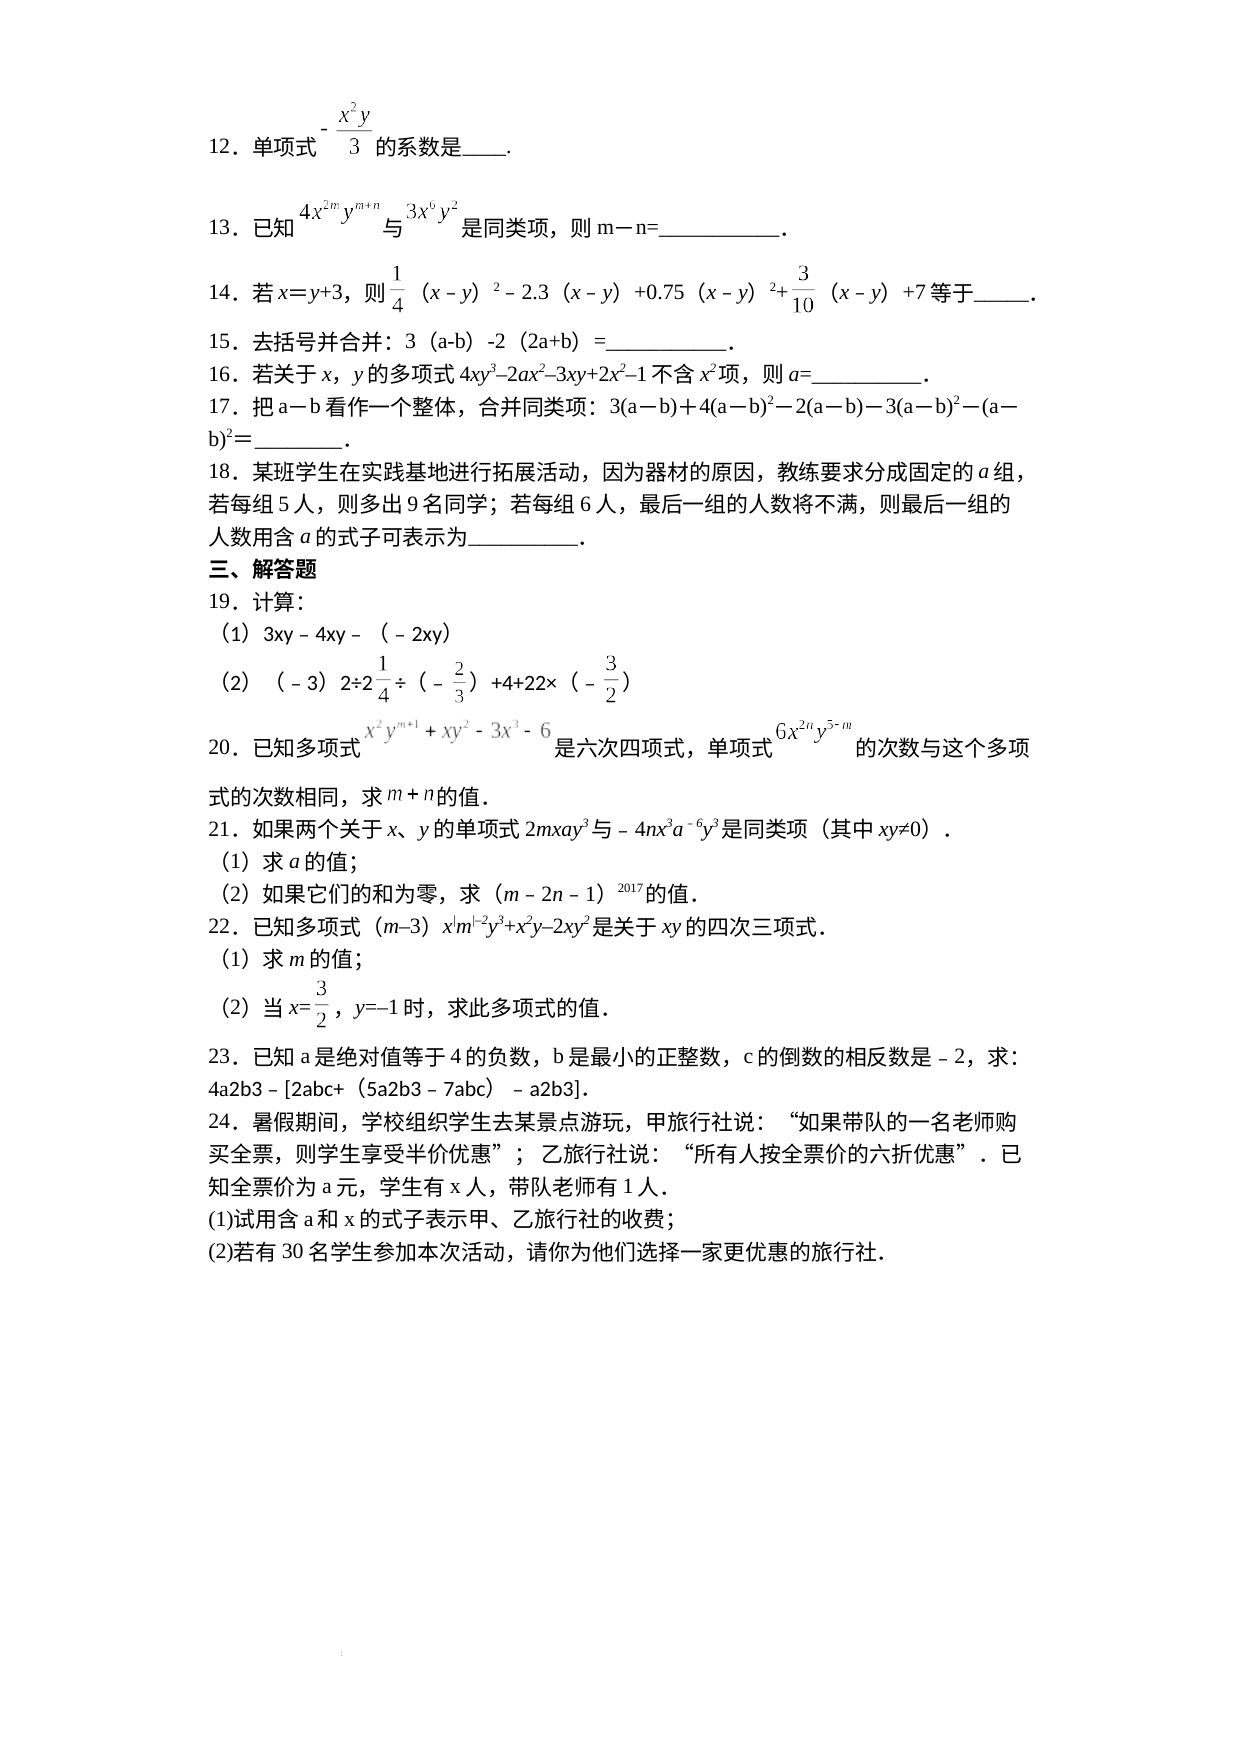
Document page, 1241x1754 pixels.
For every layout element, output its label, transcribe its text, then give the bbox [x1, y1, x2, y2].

text 18．某班学生在实践基地进行拓展活动，因为器材的原因，教练要求分成固定的a组，若每组5人，则多出9名同学；若每组6人，最后一组的人数将不满，则最后一组的人数用含a的式子可表示为__________． [208, 454, 1032, 552]
text （2）如果它们的和为零，求（m﹣2n﹣1）2017的值． [208, 877, 1032, 909]
text 20．已知多项式是六次四项式，单项式的次数与这个多项式的次数相同，求的值． [208, 714, 1032, 812]
text (2)若有30名学生参加本次活动，请你为他们选择一家更优惠的旅行社． [208, 1234, 1032, 1267]
text 19．计算： [208, 584, 1032, 617]
text 16．若关于x，y的多项式4xy3–2ax2–3xy+2x2–1不含x2项，则a=__________． [208, 357, 1032, 389]
text 17．把a－b看作一个整体，合并同类项：3(a－b)＋4(a－b)2－2(a－b)－3(a－b)2－(a－b)2＝________． [208, 389, 1032, 454]
text （1）求m的值； [208, 942, 1032, 974]
text 21．如果两个关于x、y的单项式2mxay3与﹣4nx3a﹣6y3是同类项（其中xy≠0）． [208, 812, 1032, 844]
text 15．去括号并合并：3（a-b）-2（2a+b）=___________． [208, 324, 1032, 357]
text （1）求a的值； [208, 844, 1032, 877]
text 三、解答题 [208, 552, 1032, 584]
text 13．已知与是同类项，则m－n=___________． [208, 194, 1032, 259]
text （2）当x=，y=–1时，求此多项式的值． [208, 974, 1032, 1039]
text 22．已知多项式（m–3）x|m|–2y3+x2y–2xy2是关于xy的四次三项式． [208, 909, 1032, 942]
text (1)试用含a和x的式子表示甲、乙旅行社的收费； [208, 1202, 1032, 1234]
text 24．暑假期间，学校组织学生去某景点游玩，甲旅行社说：“如果带队的一名老师购买全票，则学生享受半价优惠”； 乙旅行社说：“所有人按全票价的六折优惠”．已知全票价为a元，学生有x人，带队老师有1人． [208, 1104, 1032, 1202]
text 23．已知 a是绝对值等于4的负数，b是最小的正整数，c的倒数的相反数是﹣2，求：4a2b3﹣[2abc+（5a2b3﹣7abc）﹣a2b3]． [208, 1039, 1032, 1104]
text 12．单项式的系数是____. [208, 97, 1032, 194]
text （2）（﹣3）2÷2÷（﹣）+4+22×（﹣） [208, 649, 1032, 714]
text 14．若x＝y+3，则（x﹣y）2﹣2.3（x﹣y）+0.75（x﹣y）2+（x﹣y）+7等于_____． [208, 259, 1032, 324]
text （1）3xy﹣4xy﹣（﹣2xy） [208, 617, 1032, 649]
